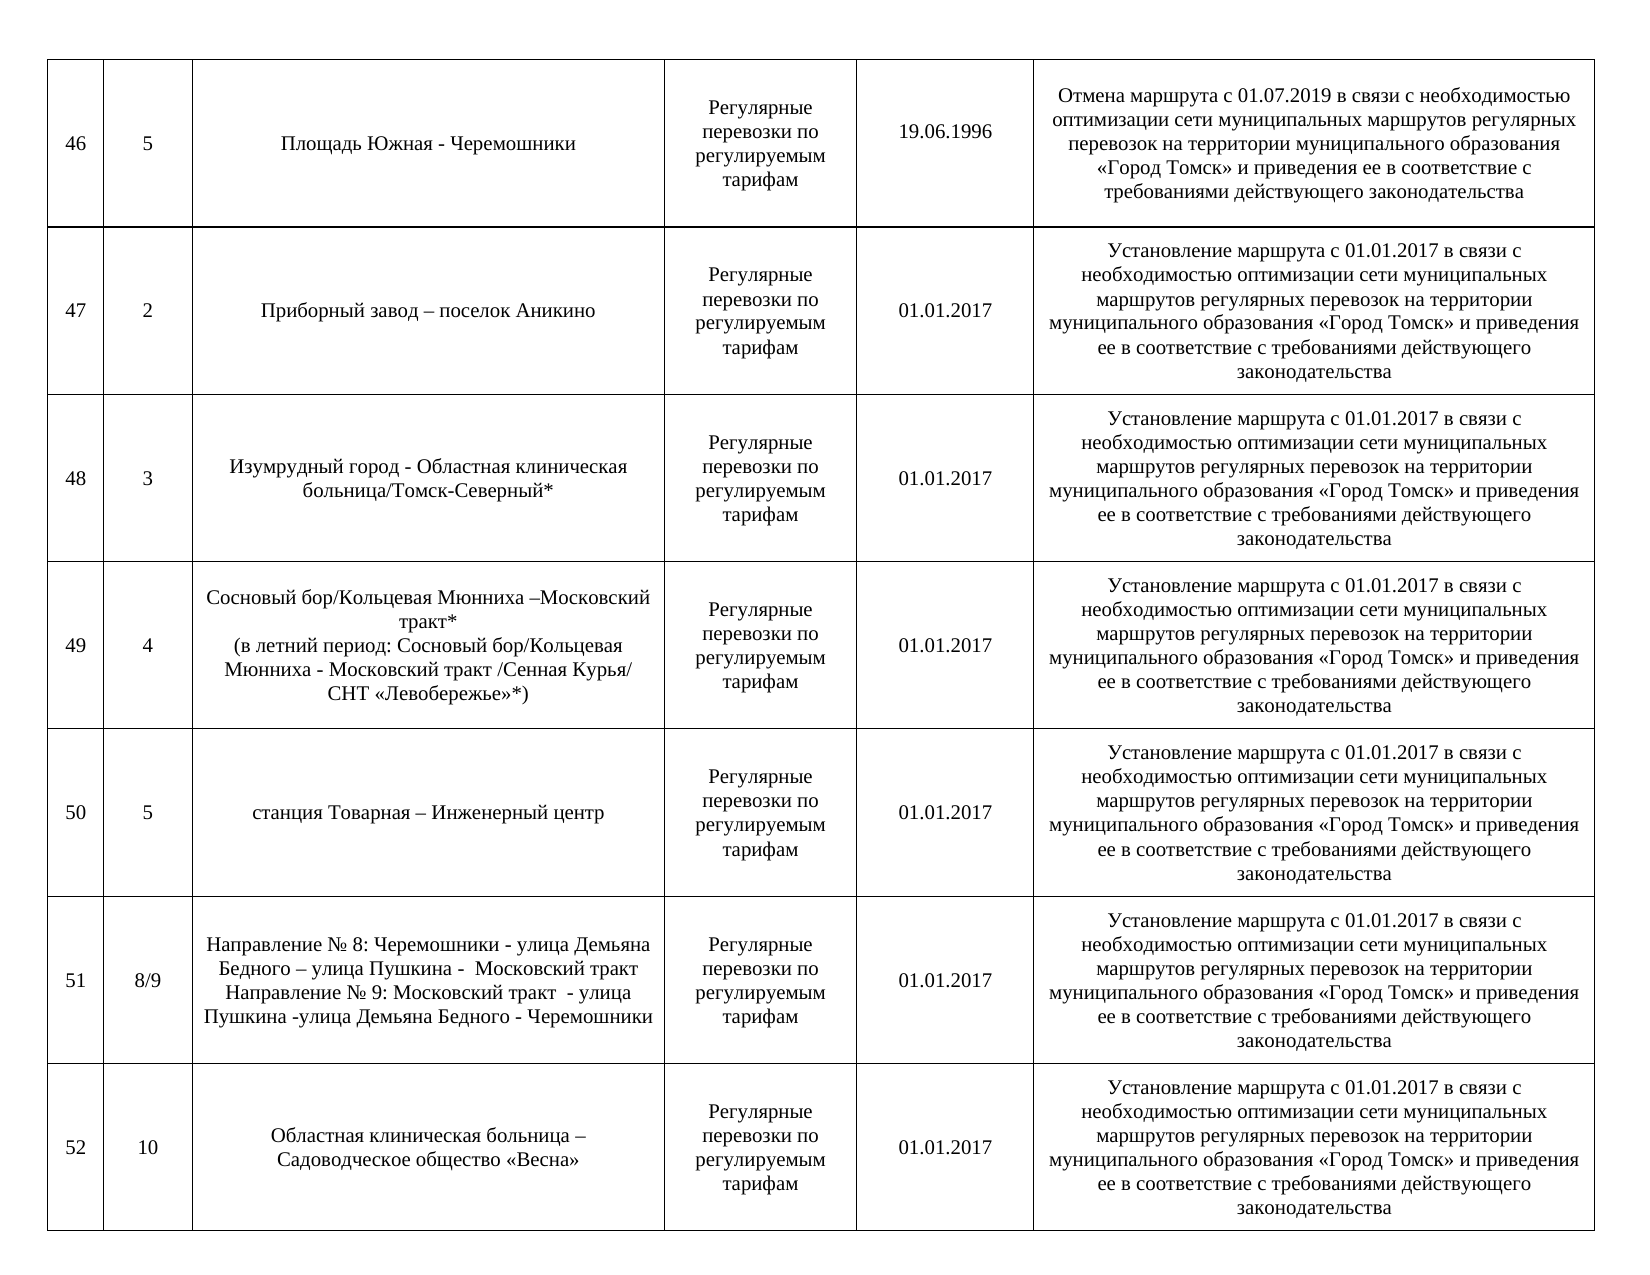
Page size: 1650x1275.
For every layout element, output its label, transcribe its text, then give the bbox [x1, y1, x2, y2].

table_cell 5 [104, 729, 192, 896]
table_cell 01.01.2017 [857, 562, 1033, 728]
table_cell 01.01.2017 [857, 228, 1033, 394]
table_cell Регулярные перевозки по регулируемым тарифам [665, 729, 856, 896]
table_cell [665, 60, 856, 226]
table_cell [1034, 1064, 1594, 1230]
table_cell Сосновый бор/Кольцевая Мюнниха –Московский тракт* (в летний период: Сосновый бор/Кольцевая Мюнниха - Московский тракт /Сенная Курья/ СНТ «Левобережье»*) [193, 562, 664, 728]
table_cell Областная клиническая больница – Садоводческое общество «Весна» [193, 1064, 664, 1230]
table_cell 4 [104, 562, 192, 728]
table_cell 3 [104, 395, 192, 561]
table_cell 50 [48, 729, 103, 896]
table_cell Площадь Южная - Черемошники [193, 60, 664, 226]
table_cell 46 [48, 60, 103, 226]
table_cell 51 [48, 897, 103, 1063]
table_cell 2 [104, 228, 192, 394]
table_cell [665, 1064, 856, 1230]
table_cell 01.01.2017 [857, 395, 1033, 561]
table_cell Приборный завод – поселок Аникино [193, 228, 664, 394]
table_cell Регулярные перевозки по регулируемым тарифам [665, 897, 856, 1063]
table_cell 49 [48, 562, 103, 728]
table_cell 52 [48, 1064, 103, 1230]
table_cell 19.06.1996 [857, 60, 1033, 226]
table_cell 8/9 [104, 897, 192, 1063]
table_cell 01.01.2017 [857, 1064, 1033, 1230]
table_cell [1034, 60, 1594, 226]
table_cell станция Товарная – Инженерный центр [193, 729, 664, 896]
table_cell Изумрудный город - Областная клиническая больница/Томск-Северный* [193, 395, 664, 561]
table_cell 01.01.2017 [857, 729, 1033, 896]
table_cell 10 [104, 1064, 192, 1230]
table_cell 48 [48, 395, 103, 561]
table_cell Регулярные перевозки по регулируемым тарифам [665, 395, 856, 561]
table_cell Регулярные перевозки по регулируемым тарифам [665, 228, 856, 394]
table_cell 5 [104, 60, 192, 226]
table_cell 01.01.2017 [857, 897, 1033, 1063]
table_cell Регулярные перевозки по регулируемым тарифам [665, 562, 856, 728]
table_cell Направление № 8: Черемошники - улица Демьяна Бедного – улица Пушкина - Московский тракт Направление № 9: Московский тракт - улица Пушкина -улица Демьяна Бедного - Черемошники [193, 897, 664, 1063]
table_cell 47 [48, 228, 103, 394]
